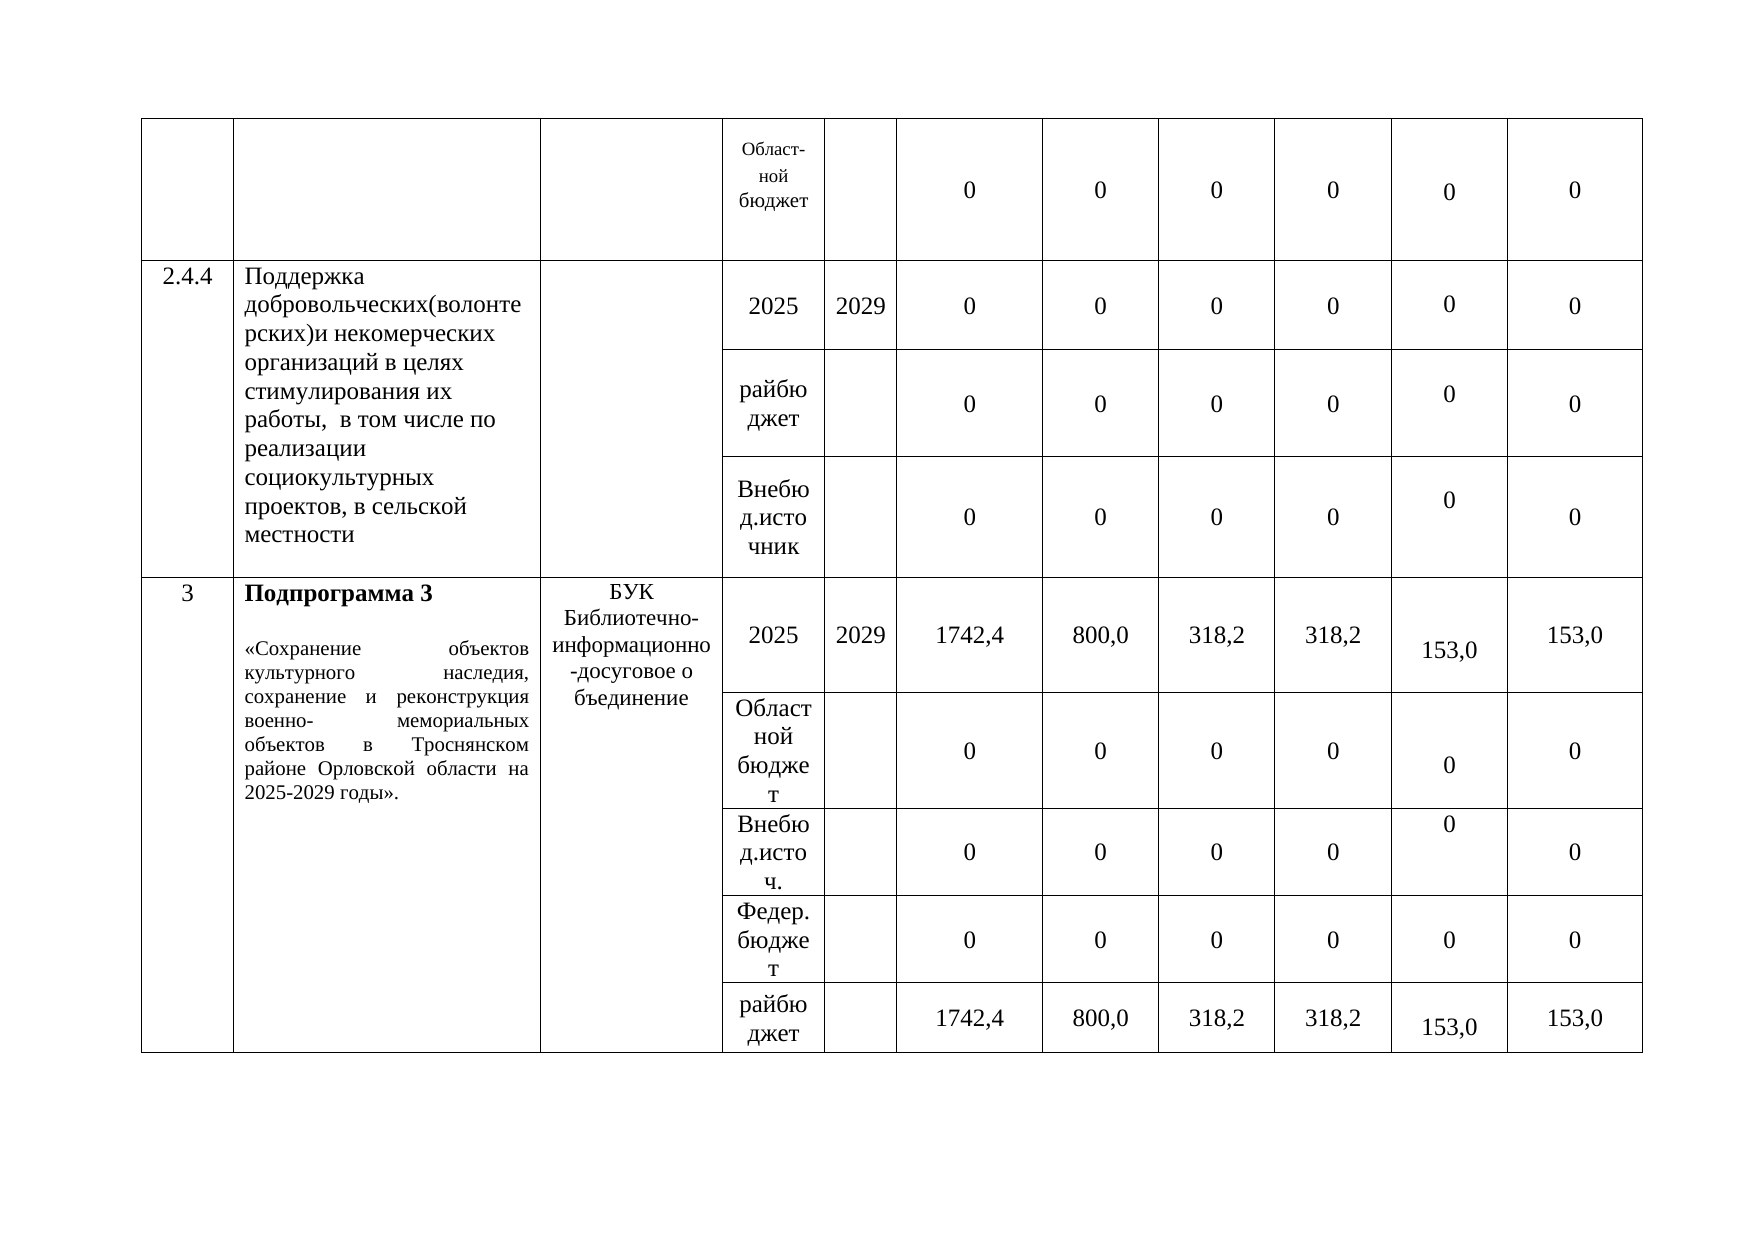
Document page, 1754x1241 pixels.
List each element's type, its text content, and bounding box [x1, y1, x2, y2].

table_cell 0 [1159, 896, 1274, 982]
table_cell Област-ной бюджет [723, 119, 824, 260]
table_cell 0 [1392, 261, 1507, 349]
table_cell 3 [142, 578, 233, 1052]
table_cell 0 [1043, 693, 1158, 808]
table_cell 0 [1275, 350, 1391, 456]
table_cell 2.4.4 [142, 261, 233, 577]
table_cell 0 [1508, 119, 1642, 260]
table_cell Подпрограмма 3 «Сохранение объектов культурного наследия, сохранение и реконструкция военно- мемориальных объектов в Троснянском районе Орловской области на 2025-2029 годы». [234, 578, 540, 1052]
table_cell 318,2 [1275, 578, 1391, 692]
table_cell 1742,4 [897, 983, 1042, 1052]
table_cell Областной бюджет [723, 693, 824, 808]
table_cell Внебюд.источник [723, 457, 824, 577]
table_cell 0 [897, 693, 1042, 808]
table_cell 0 [897, 261, 1042, 349]
table_cell 1742,4 [897, 578, 1042, 692]
table_cell 0 [897, 457, 1042, 577]
table_cell 0 [1275, 457, 1391, 577]
table_cell 153,0 [1392, 578, 1507, 692]
table_cell 0 [1508, 457, 1642, 577]
table_cell Внебюд.источ. [723, 809, 824, 895]
table_cell 800,0 [1043, 578, 1158, 692]
table_cell 0 [1392, 693, 1507, 808]
table_cell 0 [1043, 457, 1158, 577]
table_cell 0 [1159, 693, 1274, 808]
table_cell 318,2 [1159, 983, 1274, 1052]
table_cell 318,2 [1275, 983, 1391, 1052]
table_cell 0 [897, 350, 1042, 456]
table_cell 153,0 [1392, 983, 1507, 1052]
table_cell 0 [1275, 693, 1391, 808]
table_cell 800,0 [1043, 983, 1158, 1052]
table_cell 0 [1043, 261, 1158, 349]
table_cell 0 [1043, 119, 1158, 260]
table_cell 0 [1159, 809, 1274, 895]
table_cell 0 [1508, 809, 1642, 895]
table_cell 0 [1159, 261, 1274, 349]
table_cell 0 [1159, 350, 1274, 456]
table_cell 0 [1043, 896, 1158, 982]
table_cell райбюджет [723, 983, 824, 1052]
table_cell 0 [1275, 809, 1391, 895]
table_cell 0 [1392, 809, 1507, 895]
table_cell 0 [897, 896, 1042, 982]
table_cell [825, 693, 896, 808]
table_cell 318,2 [1159, 578, 1274, 692]
table_cell 153,0 [1508, 983, 1642, 1052]
table_cell 2025 [723, 261, 824, 349]
table_cell Поддержка добровольческих(волонтерских)и некомерческих организаций в целях стимулирования их работы, в том числе по реализации социокультурных проектов, в сельской местности [234, 261, 540, 577]
table_cell 2025 [723, 578, 824, 692]
table_cell [825, 350, 896, 456]
table_cell [541, 261, 722, 577]
table_cell 2029 [825, 261, 896, 349]
table_cell 0 [1508, 693, 1642, 808]
table_cell [825, 983, 896, 1052]
table_cell 2029 [825, 578, 896, 692]
table_cell 0 [1392, 119, 1507, 260]
table_cell 0 [1508, 261, 1642, 349]
table_cell 0 [1392, 457, 1507, 577]
table_cell [825, 896, 896, 982]
table_cell Федер.бюджет [723, 896, 824, 982]
table_cell 0 [1159, 457, 1274, 577]
table_cell 0 [1508, 350, 1642, 456]
table_cell [825, 457, 896, 577]
table_cell райбюджет [723, 350, 824, 456]
table_cell 0 [1392, 896, 1507, 982]
table_cell [825, 119, 896, 260]
table_cell 0 [1508, 896, 1642, 982]
table_cell 153,0 [1508, 578, 1642, 692]
table_cell 0 [1275, 261, 1391, 349]
table_cell 0 [1275, 896, 1391, 982]
table_cell 0 [1043, 350, 1158, 456]
table_cell 0 [897, 809, 1042, 895]
table_cell 0 [1159, 119, 1274, 260]
table_cell 0 [1043, 809, 1158, 895]
table_cell 0 [897, 119, 1042, 260]
table_cell [825, 809, 896, 895]
table_cell 0 [1392, 350, 1507, 456]
table_cell БУК Библиотечно-информационно-досуговое о бъединение [541, 578, 722, 1052]
table_cell 0 [1275, 119, 1391, 260]
